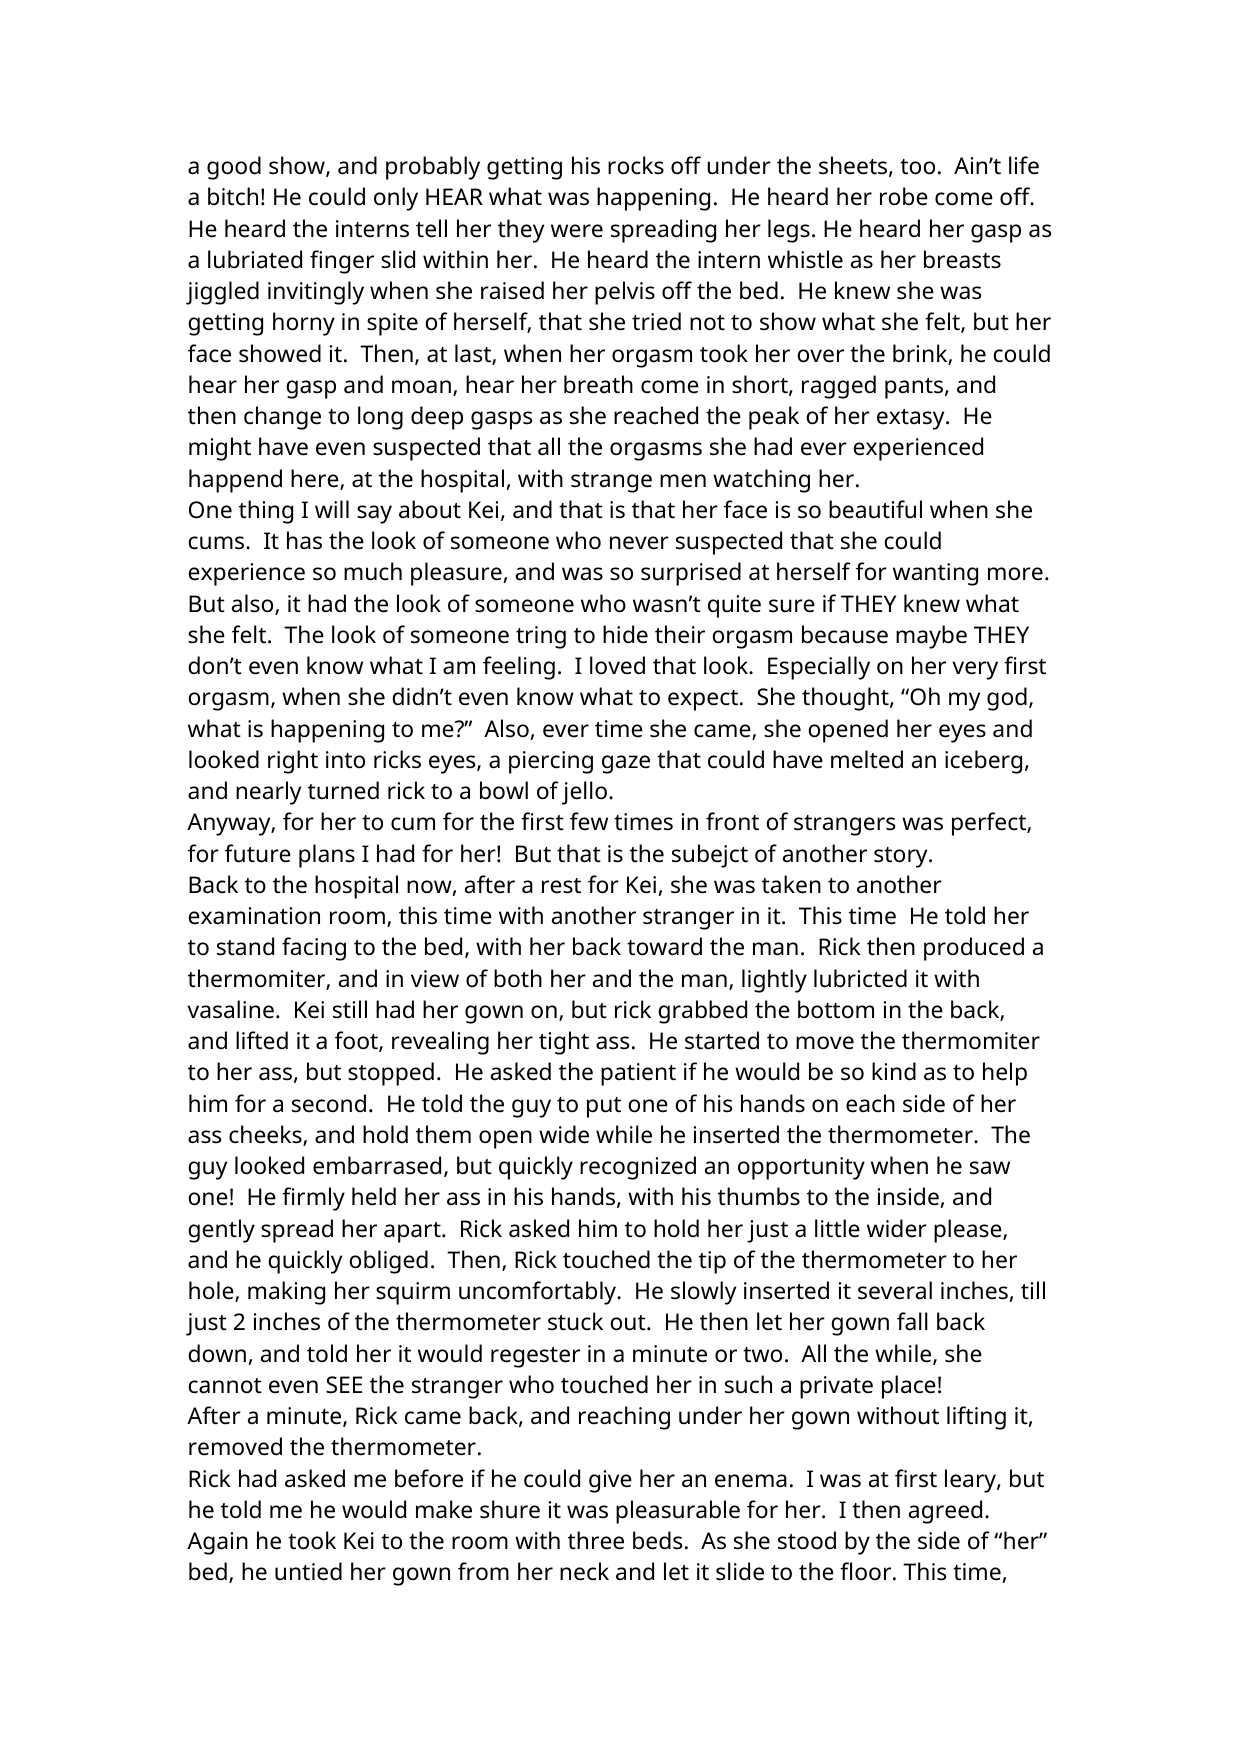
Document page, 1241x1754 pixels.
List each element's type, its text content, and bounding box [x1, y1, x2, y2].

text After a minute, Rick came back, and reaching under her gown without lifting it, removed the thermometer. [187, 1400, 1053, 1462]
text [187, 1525, 1053, 1587]
text One thing I will say about Kei, and that is that her face is so beautiful when she cums. It has the look of someone who never suspected that she could experience so much pleasure, and was so surprised at herself for wanting more. But also, it had the look of someone who wasn’t quite sure if THEY knew what she felt. The look of someone tring to hide their orgasm because maybe THEY don’t even know what I am feeling. I loved that look. Especially on her very first orgasm, when she didn’t even know what to expect. She thought, “Oh my god, what is happening to me?” Also, ever time she came, she opened her eyes and looked right into ricks eyes, a piercing gaze that could have melted an iceberg, and nearly turned rick to a bowl of jello. [187, 494, 1053, 806]
text Back to the hospital now, after a rest for Kei, she was taken to another examination room, this time with another stranger in it. This time He told her to stand facing to the bed, with her back toward the man. Rick then produced a thermomiter, and in view of both her and the man, lightly lubricted it with vasaline. Kei still had her gown on, but rick grabbed the bottom in the back, and lifted it a foot, revealing her tight ass. He started to move the thermomiter to her ass, but stopped. He asked the patient if he would be so kind as to help him for a second. He told the guy to put one of his hands on each side of her ass cheeks, and hold them open wide while he inserted the thermometer. The guy looked embarrased, but quickly recognized an opportunity when he saw one! He firmly held her ass in his hands, with his thumbs to the inside, and gently spread her apart. Rick asked him to hold her just a little wider please, and he quickly obliged. Then, Rick touched the tip of the thermometer to her hole, making her squirm uncomfortably. He slowly inserted it several inches, till just 2 inches of the thermometer stuck out. He then let her gown fall back down, and told her it would regester in a minute or two. All the while, she cannot even SEE the stranger who touched her in such a private place! [187, 869, 1053, 1400]
text Anyway, for her to cum for the first few times in front of strangers was perfect, for future plans I had for her! But that is the subejct of another story. [187, 806, 1053, 869]
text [187, 150, 1053, 494]
text Rick had asked me before if he could give her an enema. I was at first leary, but he told me he would make shure it was pleasurable for her. I then agreed. [187, 1462, 1053, 1525]
